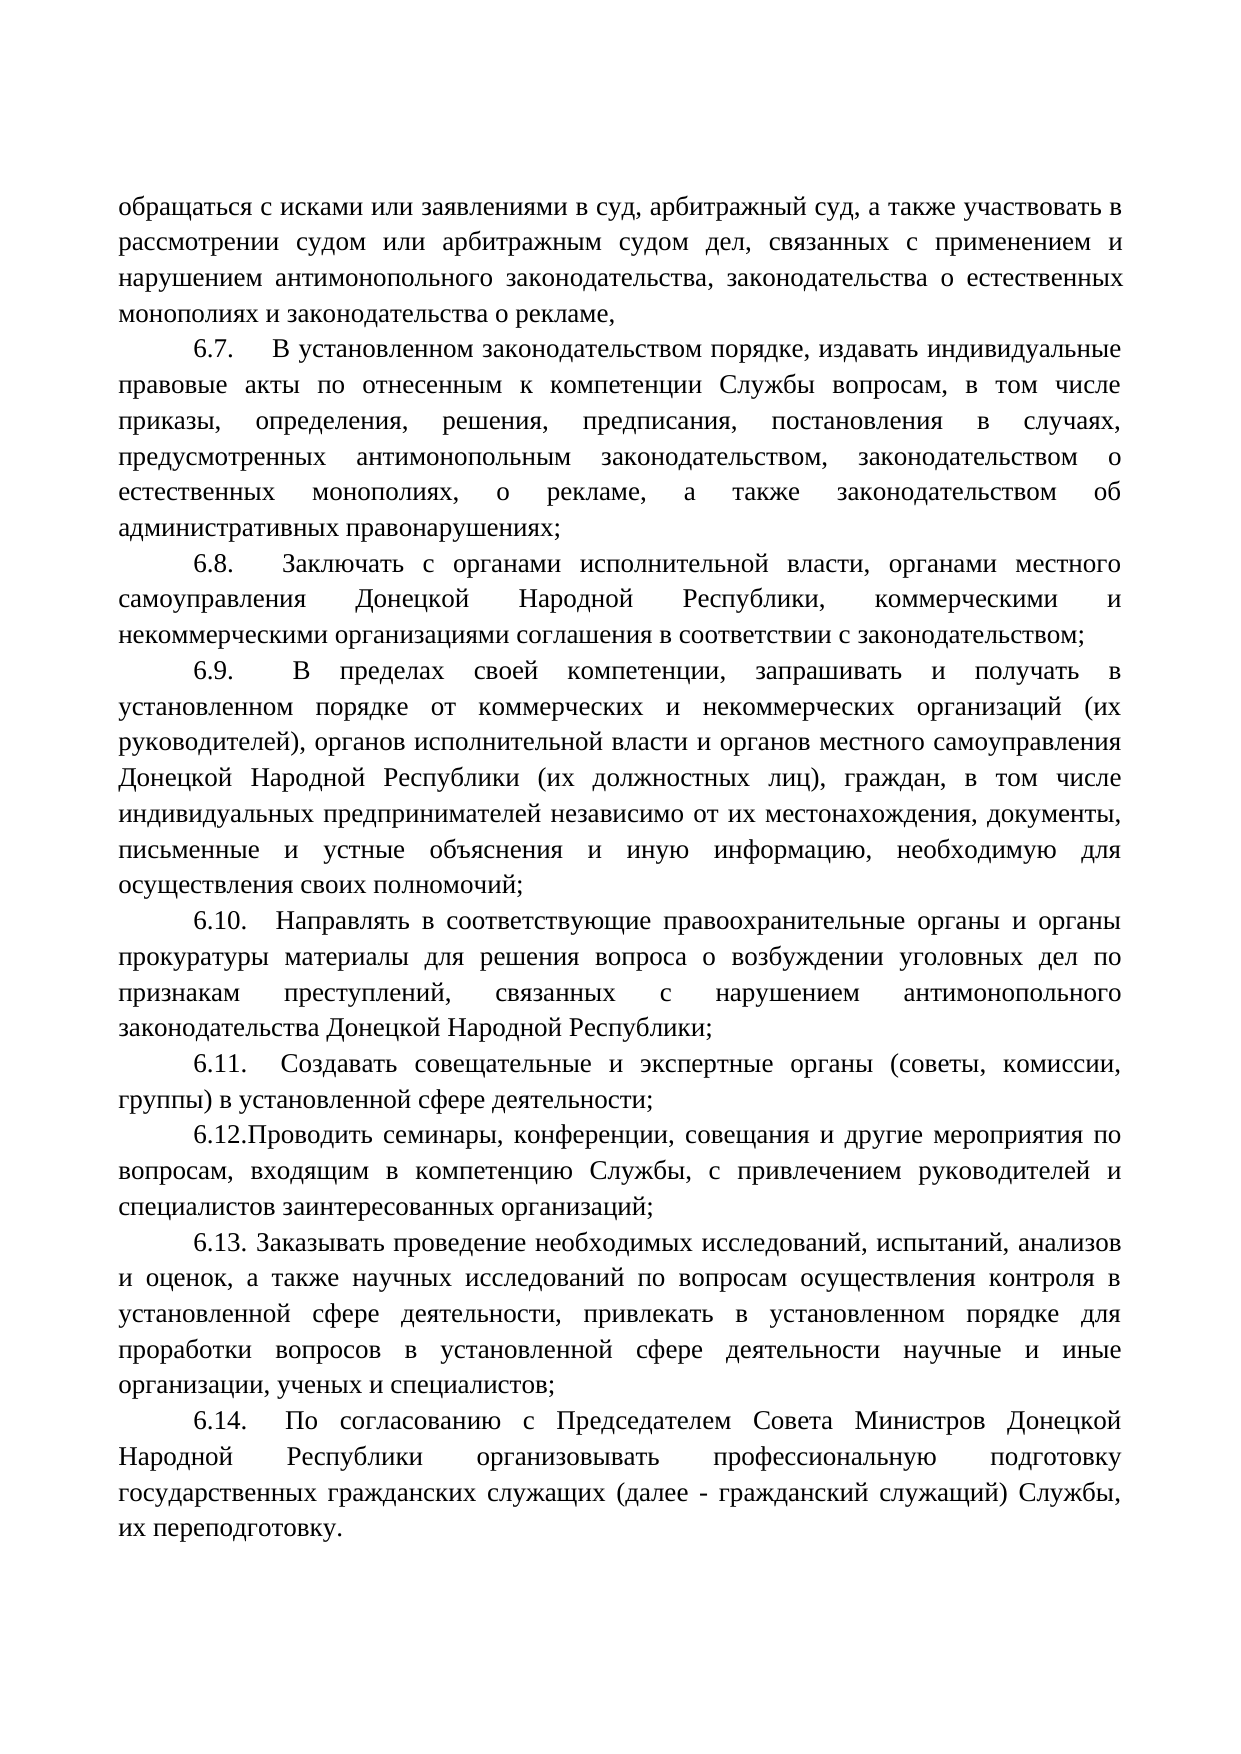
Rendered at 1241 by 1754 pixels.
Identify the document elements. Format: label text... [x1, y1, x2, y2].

list В пределах своей компетенции, запрашивать и получать в установленном порядке от коммерческих и некоммерческих организаций (их руководителей), органов исполнительной власти и органов местного самоуправления Донецкой Народной Республики (их должностных лиц), граждан, в том числе индивидуальных предпринимателей независимо от их местонахождения, документы, письменные и устные объяснения и иную информацию, необходимую для осуществления своих полномочий; [118, 654, 1122, 899]
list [118, 189, 1124, 328]
list Направлять в соответствующие правоохранительные органы и органы прокуратуры материалы для решения вопроса о возбуждении уголовных дел по признакам преступлений, связанных с нарушением антимонопольного законодательства Донецкой Народной Республики; [118, 904, 1122, 1042]
list Создавать совещательные и экспертные органы (советы, комиссии, группы) в установленной сфере деятельности; [118, 1047, 1122, 1114]
list По согласованию с Председателем Совета Министров Донецкой Народной Республики организовывать профессиональную подготовку государственных гражданских служащих (далее - гражданский служащий) Службы, их переподготовку. [118, 1404, 1122, 1543]
list Заказывать проведение необходимых исследований, испытаний, анализов и оценок, а также научных исследований по вопросам осуществления контроля в установленной сфере деятельности, привлекать в установленном порядке для проработки вопросов в установленной сфере деятельности научные и иные организации, ученых и специалистов; [118, 1226, 1122, 1400]
list В установленном законодательством порядке, издавать индивидуальные правовые акты по отнесенным к компетенции Службы вопросам, в том числе приказы, определения, решения, предписания, постановления в случаях, предусмотренных антимонопольным законодательством, законодательством о естественных монополиях, о рекламе, а также законодательством об административных правонарушениях; [118, 332, 1122, 542]
list Заключать с органами исполнительной власти, органами местного самоуправления Донецкой Народной Республики, коммерческими и некоммерческими организациями соглашения в соответствии с законодательством; [118, 547, 1122, 649]
list Проводить семинары, конференции, совещания и другие мероприятия по вопросам, входящим в компетенцию Службы, с привлечением руководителей и специалистов заинтересованных организаций; [118, 1118, 1122, 1221]
